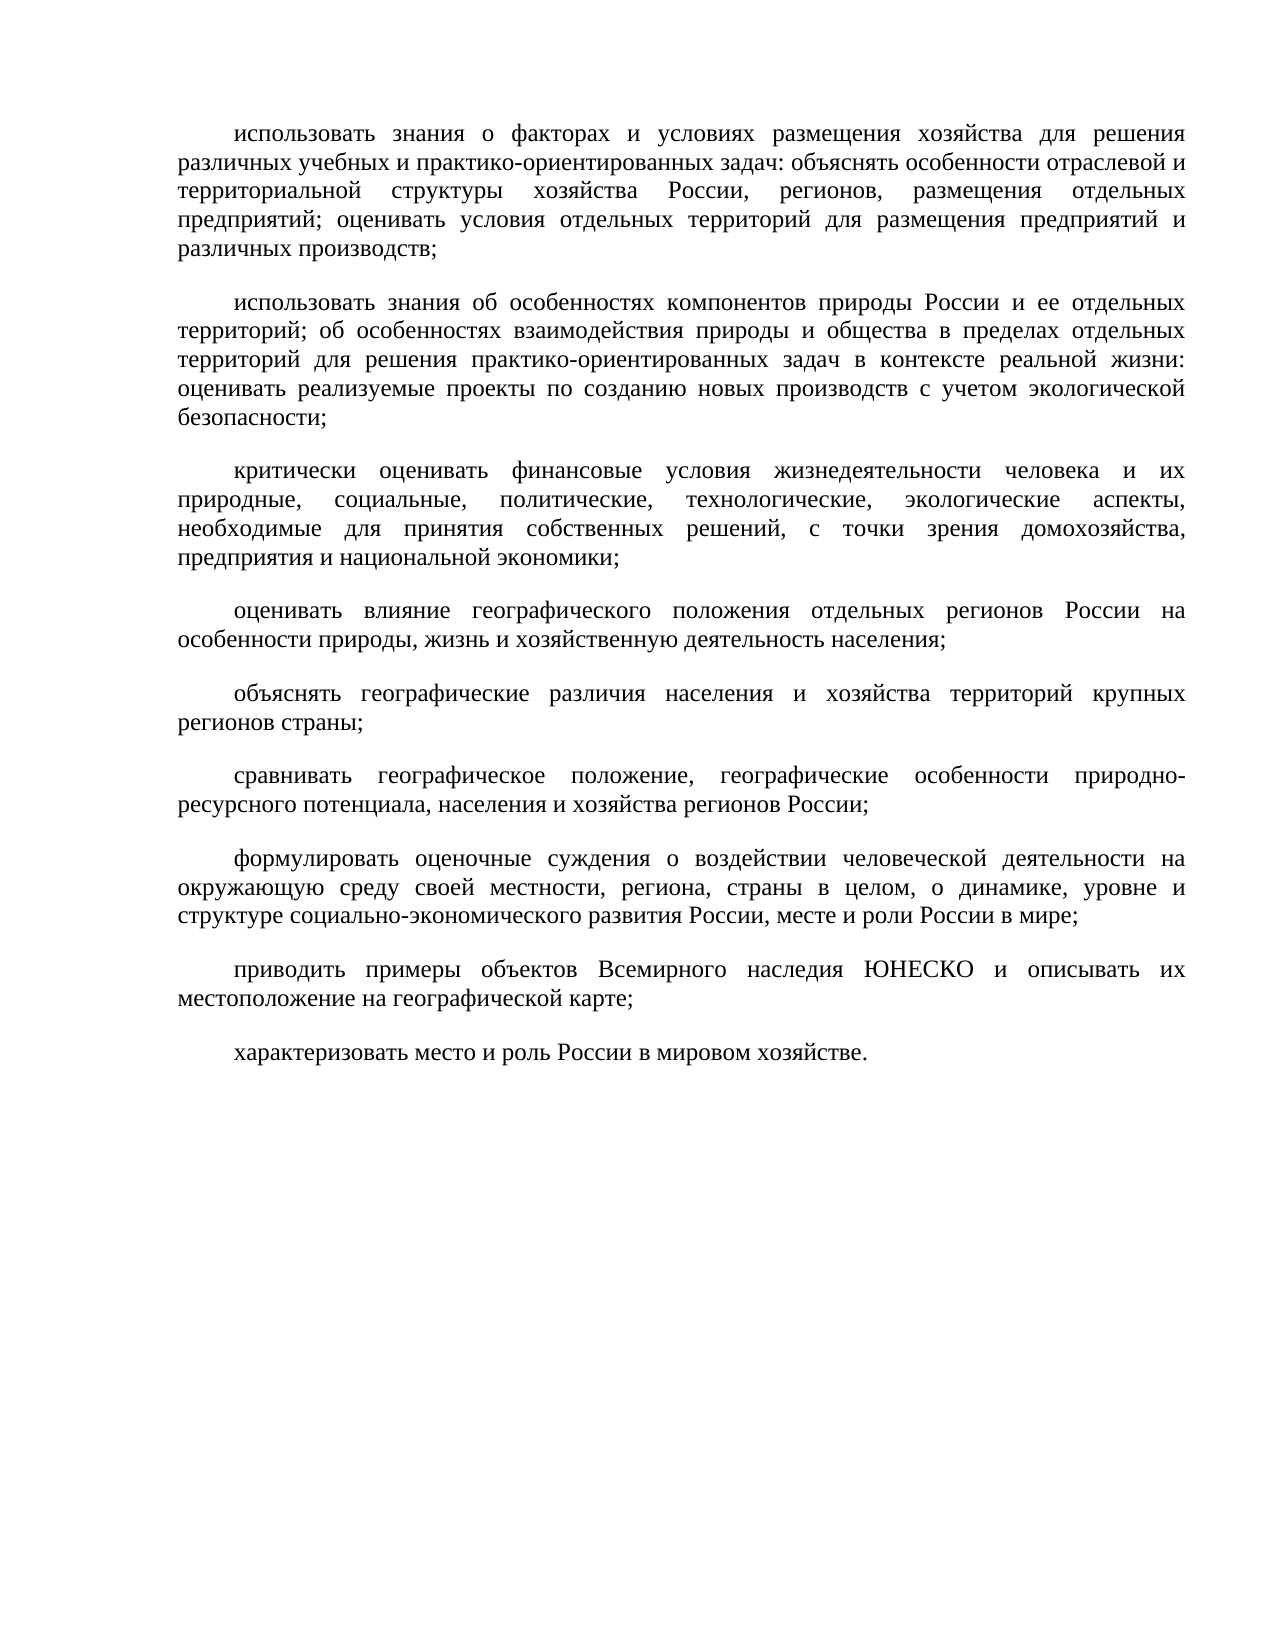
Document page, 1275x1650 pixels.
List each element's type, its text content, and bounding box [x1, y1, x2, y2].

text оценивать влияние географического положения отдельных регионов России на особенности природы, жизнь и хозяйственную деятельность населения; [177, 596, 1186, 653]
text формулировать оценочные суждения о воздействии человеческой деятельности на окружающую среду своей местности, региона, страны в целом, о динамике, уровне и структуре социально-экономического развития России, месте и роли России в мире; [177, 843, 1186, 929]
text использовать знания об особенностях компонентов природы России и ее отдельных территорий; об особенностях взаимодействия природы и общества в пределах отдельных территорий для решения практико-ориентированных задач в контексте реальной жизни: оценивать реализуемые проекты по созданию новых производств с учетом экологической безопасности; [177, 287, 1186, 431]
text объяснять географические различия населения и хозяйства территорий крупных регионов страны; [177, 678, 1186, 736]
text критически оценивать финансовые условия жизнедеятельности человека и их природные, социальные, политические, технологические, экологические аспекты, необходимые для принятия собственных решений, с точки зрения домохозяйства, предприятия и национальной экономики; [177, 456, 1186, 571]
text приводить примеры объектов Всемирного наследия ЮНЕСКО и описывать их местоположение на географической карте; [177, 954, 1186, 1012]
text характеризовать место и роль России в мировом хозяйстве. [177, 1037, 1186, 1066]
text сравнивать географическое положение, географические особенности природно-ресурсного потенциала, населения и хозяйства регионов России; [177, 761, 1186, 818]
text использовать знания о факторах и условиях размещения хозяйства для решения различных учебных и практико-ориентированных задач: объяснять особенности отраслевой и территориальной структуры хозяйства России, регионов, размещения отдельных предприятий; оценивать условия отдельных территорий для размещения предприятий и различных производств; [177, 118, 1186, 262]
